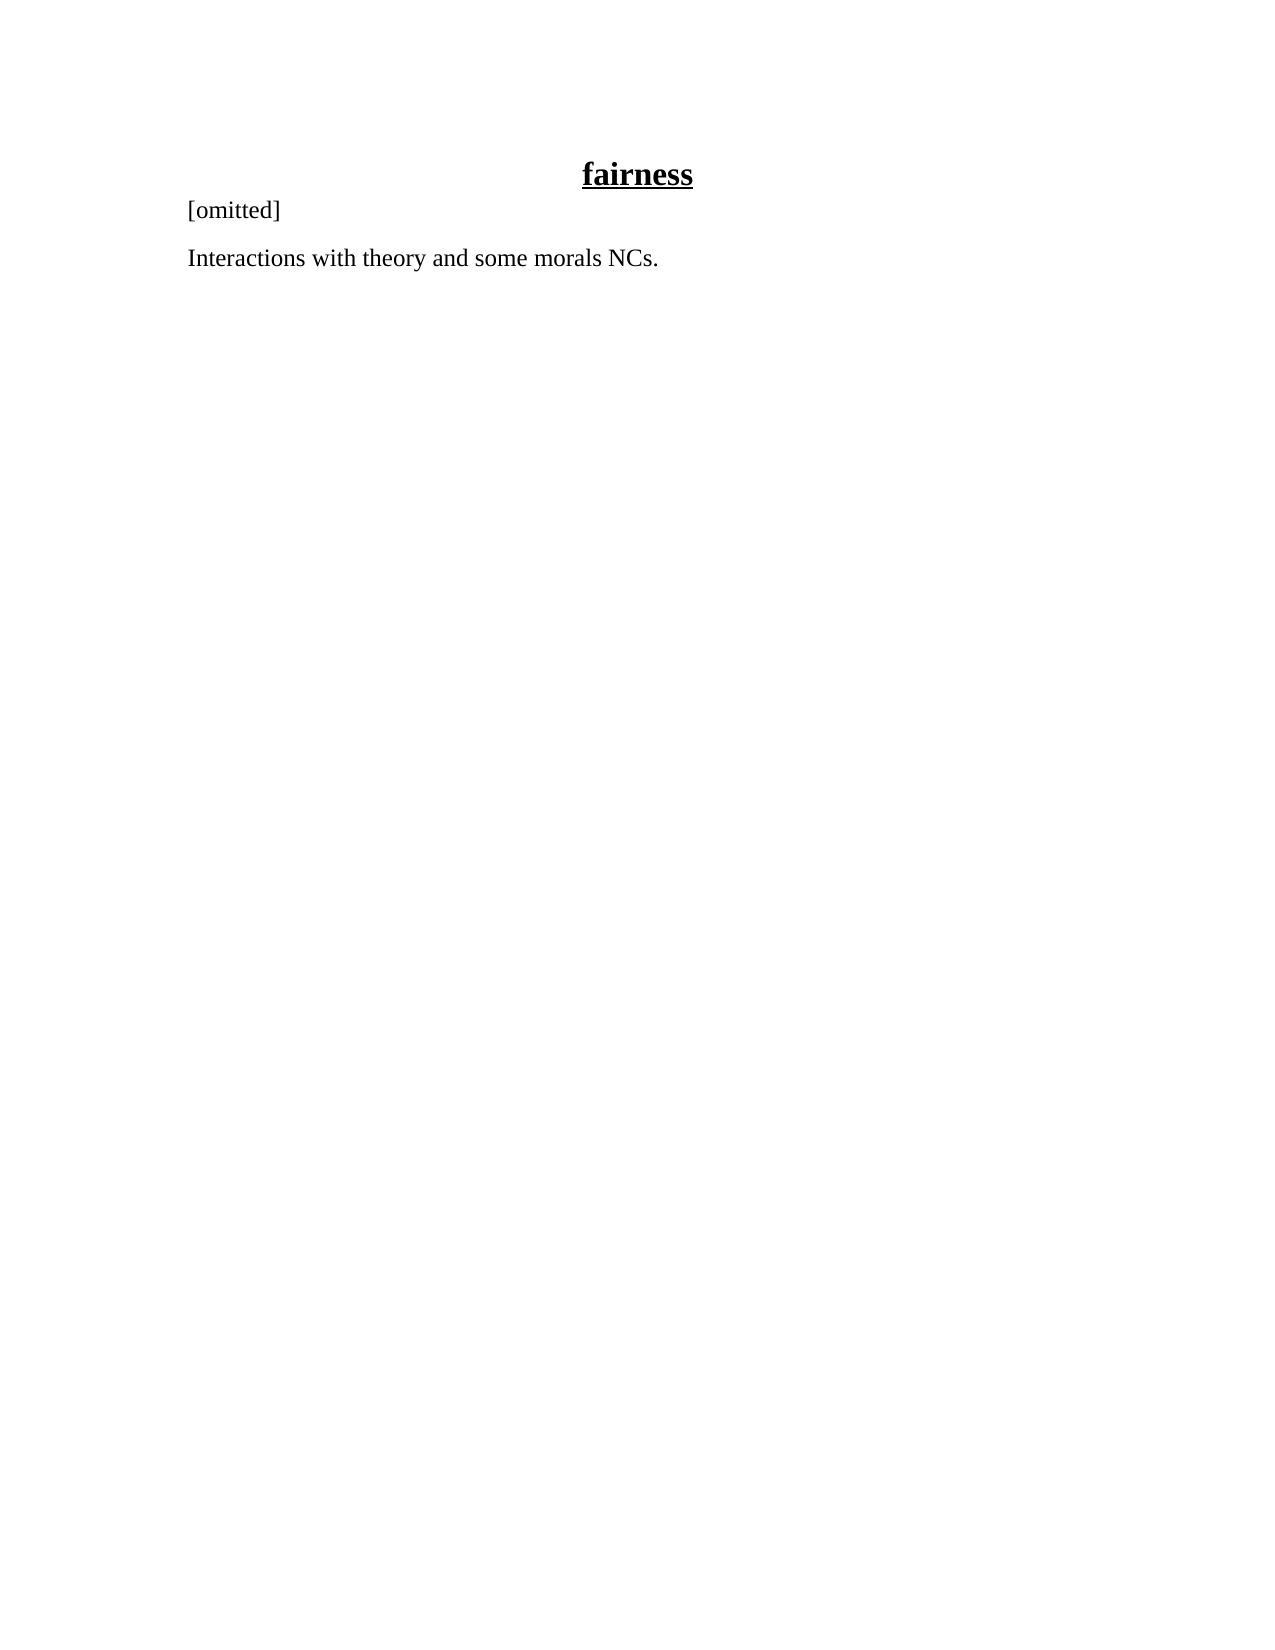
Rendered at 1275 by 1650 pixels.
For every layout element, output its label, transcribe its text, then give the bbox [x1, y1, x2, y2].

text [omitted] [187, 196, 1087, 224]
subtitle fairness [187, 154, 1087, 192]
text Interactions with theory and some morals NCs. [187, 243, 1087, 272]
